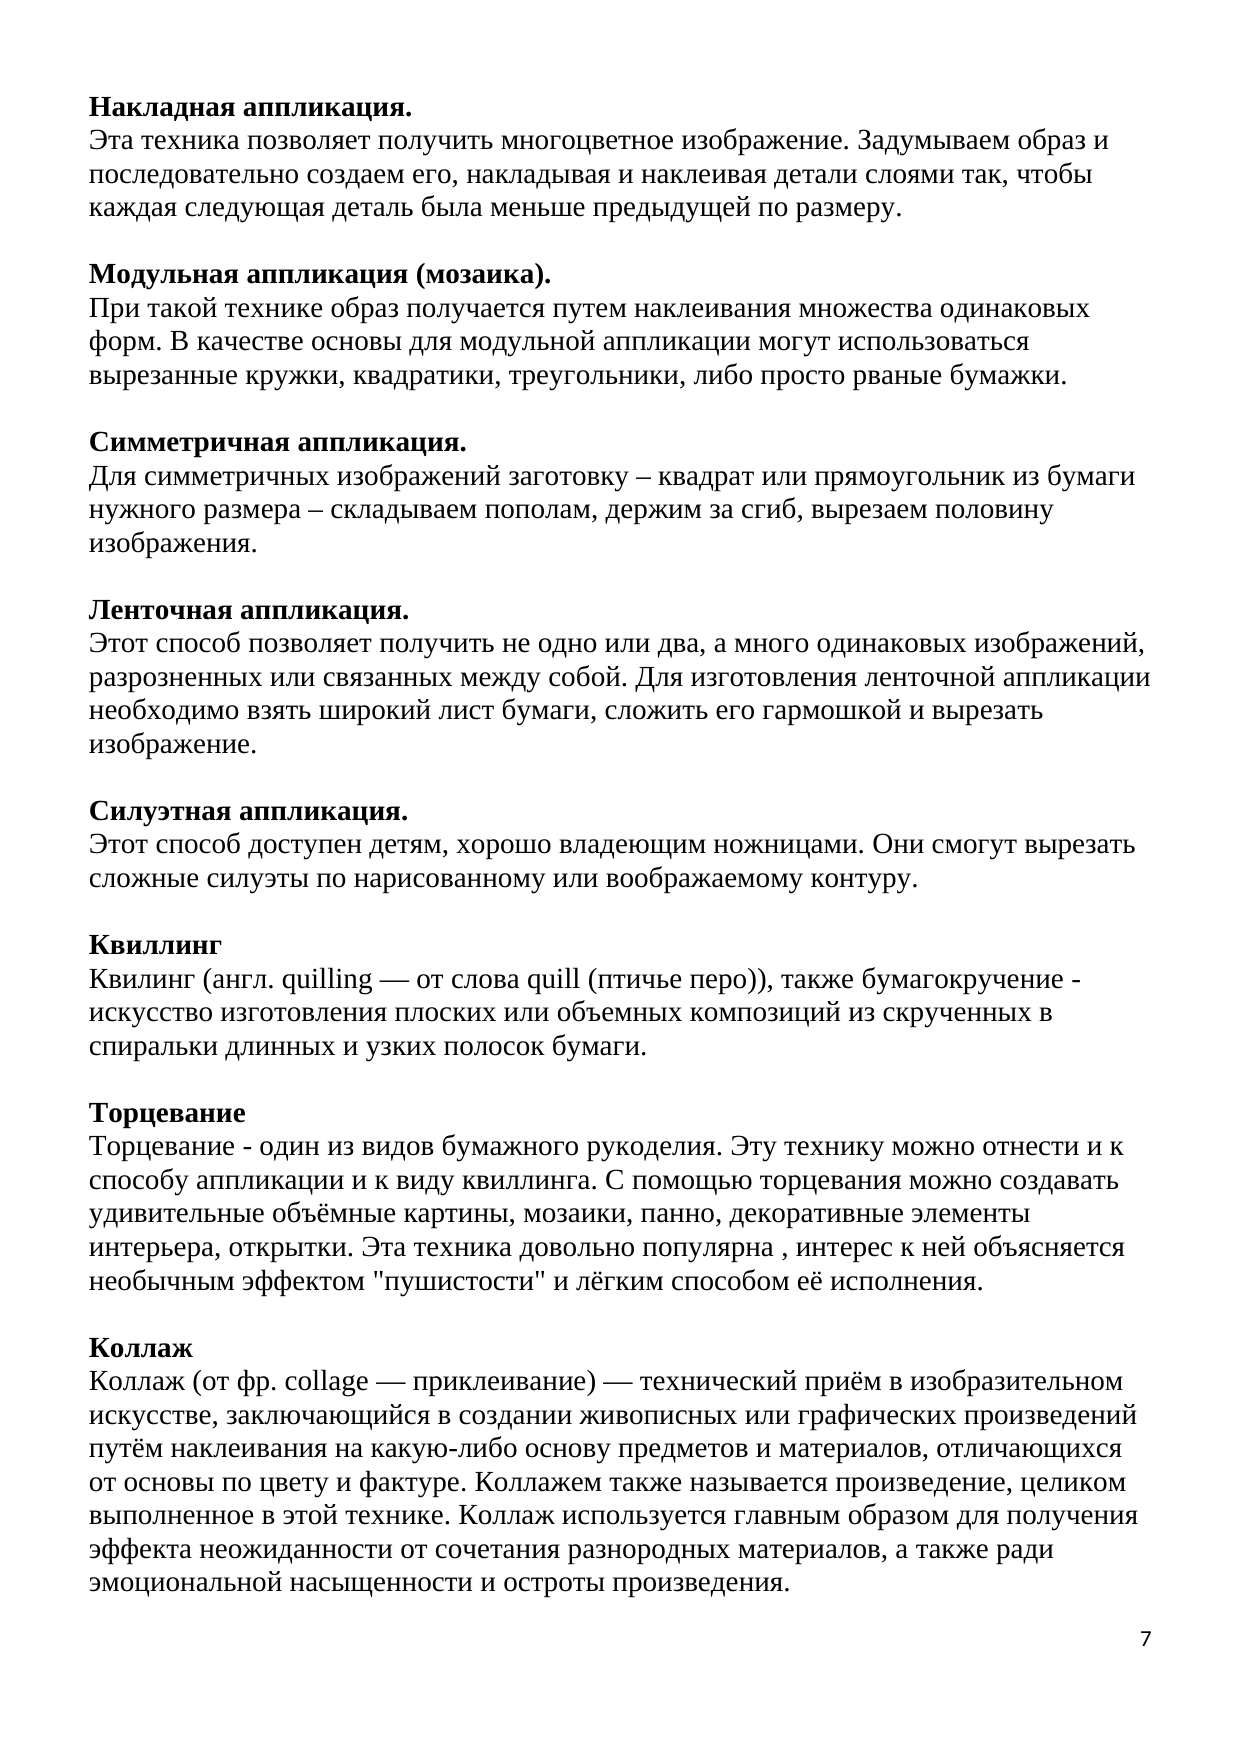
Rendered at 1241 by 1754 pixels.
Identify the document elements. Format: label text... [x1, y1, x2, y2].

text Коллаж Коллаж (от фр. collage — приклеивание) — технический приём в изобразительном искусстве, заключающийся в создании живописных или графических произведений путём наклеивания на какую-либо основу предметов и материалов, отличающихся от основы по цвету и фактуре. Коллажем также называется произведение, целиком выполненное в этой технике. Коллаж используется главным образом для получения эффекта неожиданности от сочетания разнородных материалов, а также ради эмоциональной насыщенности и остроты произведения. [89, 1296, 1152, 1598]
text Торцевание Торцевание - один из видов бумажного рукоделия. Эту технику можно отнести и к способу аппликации и к виду квиллинга. С помощью торцевания можно создавать удивительные объёмные картины, мозаики, панно, декоративные элементы интерьера, открытки. Эта техника довольно популярна , интерес к ней объясняется необычным эффектом "пушистости" и лёгким способом её исполнения. [89, 1061, 1152, 1296]
text Квиллинг Квилинг (англ. quilling — от слова quill (птичье перо)), также бумагокручение - искусство изготовления плоских или объемных композиций из скрученных в спиральки длинных и узких полосок бумаги. [89, 894, 1152, 1061]
text Накладная аппликация. [89, 89, 1152, 122]
text Модульная аппликация (мозаика). При такой технике образ получается путем наклеивания множества одинаковых форм. В качестве основы для модульной аппликации могут использоваться вырезанные кружки, квадратики, треугольники, либо просто рваные бумажки. [89, 223, 1152, 391]
text Силуэтная аппликация. Этот способ доступен детям, хорошо владеющим ножницами. Они смогут вырезать сложные силуэты по нарисованному или воображаемому контуру. [89, 759, 1152, 894]
text Эта техника позволяет получить многоцветное изображение. Задумываем образ и последовательно создаем его, накладывая и наклеивая детали слоями так, чтобы каждая следующая деталь была меньше предыдущей по размеру. [89, 122, 1152, 223]
text Ленточная аппликация. Этот способ позволяет получить не одно или два, а много одинаковых изображений, разрозненных или связанных между собой. Для изготовления ленточной аппликации необходимо взять широкий лист бумаги, сложить его гармошкой и вырезать изображение. [89, 558, 1152, 759]
text Симметричная аппликация. Для симметричных изображений заготовку – квадрат или прямоугольник из бумаги нужного размера – складываем пополам, держим за сгиб, вырезаем половину изображения. [89, 391, 1152, 558]
